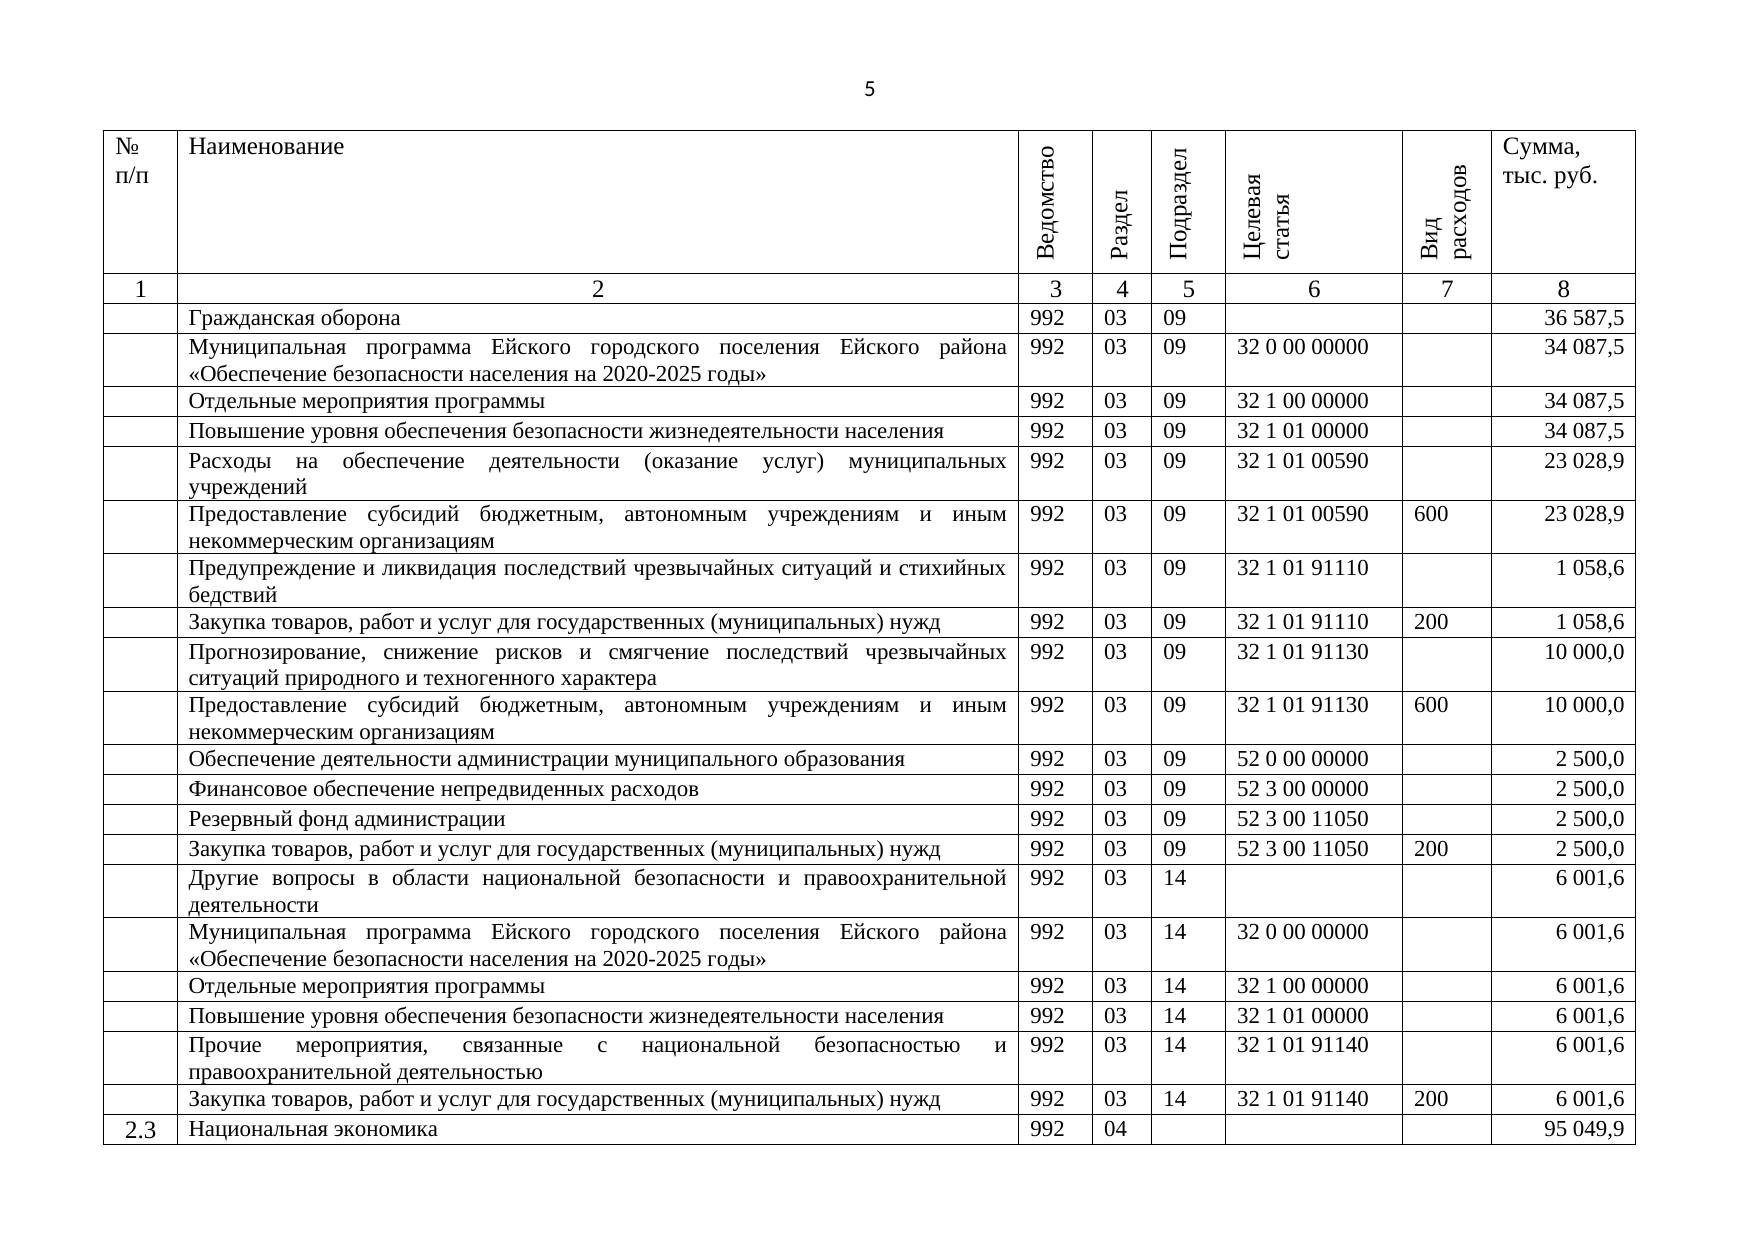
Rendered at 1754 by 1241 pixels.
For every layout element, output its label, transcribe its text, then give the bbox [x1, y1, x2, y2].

table_cell 200 [1403, 1085, 1491, 1114]
table_cell 992 [1019, 1115, 1092, 1144]
table_cell 03 [1093, 775, 1151, 804]
table_cell [104, 692, 177, 744]
table_cell 2 500,0 [1492, 805, 1635, 834]
table_cell Повышение уровня обеспечения безопасности жизнедеятельности населения [178, 417, 1018, 446]
table_cell [104, 638, 177, 691]
table_cell 2 500,0 [1492, 835, 1635, 863]
table_cell 03 [1093, 1032, 1151, 1084]
table_cell 3 [1019, 274, 1092, 303]
table_cell 09 [1152, 387, 1225, 416]
table_cell [1226, 304, 1402, 332]
table_cell 992 [1019, 918, 1092, 971]
table_cell 14 [1152, 918, 1225, 971]
table_cell 992 [1019, 835, 1092, 863]
table_cell 32 0 00 00000 [1226, 918, 1402, 971]
table_cell 6 [1226, 274, 1402, 303]
table_cell 09 [1152, 501, 1225, 553]
table_cell 03 [1093, 447, 1151, 499]
table_cell [1403, 387, 1491, 416]
table_cell [1403, 417, 1491, 446]
table_cell 09 [1152, 745, 1225, 774]
table_cell 600 [1403, 501, 1491, 553]
table_cell 992 [1019, 608, 1092, 637]
table_cell 992 [1019, 1002, 1092, 1031]
table_cell [1152, 1115, 1225, 1144]
table_cell [1403, 554, 1491, 607]
table_cell 09 [1152, 638, 1225, 691]
table_cell Другие вопросы в области национальной безопасности и правоохранительной деятельности [178, 865, 1018, 917]
table_cell [1403, 1032, 1491, 1084]
table_cell [104, 865, 177, 917]
table_cell Отдельные мероприятия программы [178, 387, 1018, 416]
table_cell 03 [1093, 387, 1151, 416]
table_cell 6 001,6 [1492, 972, 1635, 1001]
table_cell [104, 972, 177, 1001]
table_cell 992 [1019, 501, 1092, 553]
table_cell [104, 304, 177, 332]
table_cell 992 [1019, 387, 1092, 416]
table_cell 23 028,9 [1492, 501, 1635, 553]
table_cell [1403, 775, 1491, 804]
table_cell 03 [1093, 865, 1151, 917]
table_cell 52 0 00 00000 [1226, 745, 1402, 774]
table_cell Предупреждение и ликвидация последствий чрезвычайных ситуаций и стихийных бедствий [178, 554, 1018, 607]
table_cell 2.3 [104, 1115, 177, 1144]
table_cell 5 [1152, 274, 1225, 303]
table_cell 36 587,5 [1492, 304, 1635, 332]
table_cell [104, 387, 177, 416]
table_cell 03 [1093, 417, 1151, 446]
table_cell 09 [1152, 608, 1225, 637]
table_cell 992 [1019, 447, 1092, 499]
table_cell 1 058,6 [1492, 554, 1635, 607]
table_cell 200 [1403, 835, 1491, 863]
table_cell 992 [1019, 334, 1092, 386]
table_cell 32 1 01 91110 [1226, 608, 1402, 637]
table_cell 200 [1403, 608, 1491, 637]
table_cell 03 [1093, 334, 1151, 386]
table_cell 32 1 01 91130 [1226, 638, 1402, 691]
table_cell Муниципальная программа Ейского городского поселения Ейского района «Обеспечение безопасности населения на 2020-2025 годы» [178, 334, 1018, 386]
table_cell 95 049,9 [1492, 1115, 1635, 1144]
table_cell 14 [1152, 865, 1225, 917]
table_cell [104, 805, 177, 834]
table_cell [1403, 805, 1491, 834]
table_cell Финансовое обеспечение непредвиденных расходов [178, 775, 1018, 804]
table_cell 03 [1093, 805, 1151, 834]
table_cell 1 058,6 [1492, 608, 1635, 637]
table_cell 4 [1093, 274, 1151, 303]
table_cell 6 001,6 [1492, 1032, 1635, 1084]
table_cell 6 001,6 [1492, 1002, 1635, 1031]
table_cell Отдельные мероприятия программы [178, 972, 1018, 1001]
table_cell 09 [1152, 554, 1225, 607]
table_cell [104, 501, 177, 553]
table_cell 992 [1019, 692, 1092, 744]
table_cell [1403, 304, 1491, 332]
table_cell 32 1 00 00000 [1226, 387, 1402, 416]
table_cell 6 001,6 [1492, 865, 1635, 917]
table_cell 2 500,0 [1492, 745, 1635, 774]
table_cell 992 [1019, 865, 1092, 917]
table_cell [1403, 745, 1491, 774]
table_cell 992 [1019, 805, 1092, 834]
table_cell 992 [1019, 775, 1092, 804]
table_cell 6 001,6 [1492, 1085, 1635, 1114]
table_header Раздел [1093, 131, 1151, 273]
table_cell Повышение уровня обеспечения безопасности жизнедеятельности населения [178, 1002, 1018, 1031]
table_cell 03 [1093, 554, 1151, 607]
table_header Наименование [178, 131, 1018, 273]
table_cell 09 [1152, 447, 1225, 499]
table_cell 32 1 01 91140 [1226, 1085, 1402, 1114]
table_cell 10 000,0 [1492, 638, 1635, 691]
table_cell [1226, 865, 1402, 917]
table_cell Предоставление субсидий бюджетным, автономным учреждениям и иным некоммерческим организациям [178, 501, 1018, 553]
table_cell [104, 775, 177, 804]
table_cell 10 000,0 [1492, 692, 1635, 744]
table_cell 09 [1152, 835, 1225, 863]
table_cell 03 [1093, 972, 1151, 1001]
table_cell [104, 745, 177, 774]
table_cell 992 [1019, 745, 1092, 774]
table_cell 14 [1152, 1002, 1225, 1031]
table_cell 32 1 01 00000 [1226, 417, 1402, 446]
table_cell 992 [1019, 554, 1092, 607]
table_cell 03 [1093, 745, 1151, 774]
table_cell 32 1 01 00590 [1226, 447, 1402, 499]
table_header Ведомство [1019, 131, 1092, 273]
table_cell Предоставление субсидий бюджетным, автономным учреждениям и иным некоммерческим организациям [178, 692, 1018, 744]
table_cell 992 [1019, 417, 1092, 446]
table_cell [104, 554, 177, 607]
table_cell 32 1 00 00000 [1226, 972, 1402, 1001]
table_cell [104, 417, 177, 446]
table_cell 992 [1019, 304, 1092, 332]
table_cell 34 087,5 [1492, 417, 1635, 446]
table_cell Расходы на обеспечение деятельности (оказание услуг) муниципальных учреждений [178, 447, 1018, 499]
table_cell 34 087,5 [1492, 387, 1635, 416]
table_cell 03 [1093, 692, 1151, 744]
table_cell 32 1 01 00000 [1226, 1002, 1402, 1031]
table_cell 03 [1093, 608, 1151, 637]
table_cell 14 [1152, 1032, 1225, 1084]
table_cell 09 [1152, 334, 1225, 386]
table_cell 09 [1152, 692, 1225, 744]
table_cell [1403, 972, 1491, 1001]
table_header № п/п [104, 131, 177, 273]
table_cell [1403, 447, 1491, 499]
table_cell 32 0 00 00000 [1226, 334, 1402, 386]
table_cell 7 [1403, 274, 1491, 303]
table_cell 34 087,5 [1492, 334, 1635, 386]
table_cell Гражданская оборона [178, 304, 1018, 332]
table_cell [104, 835, 177, 863]
table_cell 2 500,0 [1492, 775, 1635, 804]
table_cell Прогнозирование, снижение рисков и смягчение последствий чрезвычайных ситуаций природного и техногенного характера [178, 638, 1018, 691]
table_cell Закупка товаров, работ и услуг для государственных (муниципальных) нужд [178, 835, 1018, 863]
table_cell 32 1 01 91110 [1226, 554, 1402, 607]
table_cell 32 1 01 91130 [1226, 692, 1402, 744]
table_cell Муниципальная программа Ейского городского поселения Ейского района «Обеспечение безопасности населения на 2020-2025 годы» [178, 918, 1018, 971]
table_cell 992 [1019, 638, 1092, 691]
table_cell 04 [1093, 1115, 1151, 1144]
table_cell Прочие мероприятия, связанные с национальной безопасностью и правоохранительной деятельностью [178, 1032, 1018, 1084]
table_cell 09 [1152, 304, 1225, 332]
table_cell 992 [1019, 1085, 1092, 1114]
table_header Вид расходов [1403, 131, 1491, 273]
table_cell [104, 918, 177, 971]
table_cell Резервный фонд администрации [178, 805, 1018, 834]
table_cell [1226, 1115, 1402, 1144]
table_header Сумма, тыс. руб. [1492, 131, 1635, 273]
table_cell 09 [1152, 775, 1225, 804]
table_cell 32 1 01 91140 [1226, 1032, 1402, 1084]
table_cell [1403, 334, 1491, 386]
table_cell [104, 1002, 177, 1031]
table_cell [104, 1032, 177, 1084]
table_cell 03 [1093, 638, 1151, 691]
table_header Целевая статья [1226, 131, 1402, 273]
table_cell 03 [1093, 918, 1151, 971]
table_cell Национальная экономика [178, 1115, 1018, 1144]
table_cell Закупка товаров, работ и услуг для государственных (муниципальных) нужд [178, 1085, 1018, 1114]
table_cell 52 3 00 11050 [1226, 835, 1402, 863]
table_header Подраздел [1152, 131, 1225, 273]
table_cell 32 1 01 00590 [1226, 501, 1402, 553]
table_cell 992 [1019, 972, 1092, 1001]
table_cell 52 3 00 00000 [1226, 775, 1402, 804]
table_cell 600 [1403, 692, 1491, 744]
table_cell 52 3 00 11050 [1226, 805, 1402, 834]
table_cell 03 [1093, 304, 1151, 332]
table_cell 14 [1152, 1085, 1225, 1114]
table_cell [1403, 1002, 1491, 1031]
table_cell [1403, 918, 1491, 971]
table_cell 03 [1093, 501, 1151, 553]
table_cell 09 [1152, 805, 1225, 834]
table_cell 03 [1093, 1085, 1151, 1114]
table_cell Обеспечение деятельности администрации муниципального образования [178, 745, 1018, 774]
table_cell 09 [1152, 417, 1225, 446]
table_cell [104, 1085, 177, 1114]
table_cell 03 [1093, 835, 1151, 863]
table_cell [1403, 638, 1491, 691]
table_cell 2 [178, 274, 1018, 303]
table_cell Закупка товаров, работ и услуг для государственных (муниципальных) нужд [178, 608, 1018, 637]
table_cell 03 [1093, 1002, 1151, 1031]
table_cell 8 [1492, 274, 1635, 303]
table_cell 23 028,9 [1492, 447, 1635, 499]
table_cell [104, 447, 177, 499]
table_cell [104, 334, 177, 386]
table_cell 1 [104, 274, 177, 303]
table_cell 992 [1019, 1032, 1092, 1084]
table_cell 6 001,6 [1492, 918, 1635, 971]
table_cell [1403, 1115, 1491, 1144]
table_cell [1403, 865, 1491, 917]
table_cell [104, 608, 177, 637]
table_cell 14 [1152, 972, 1225, 1001]
